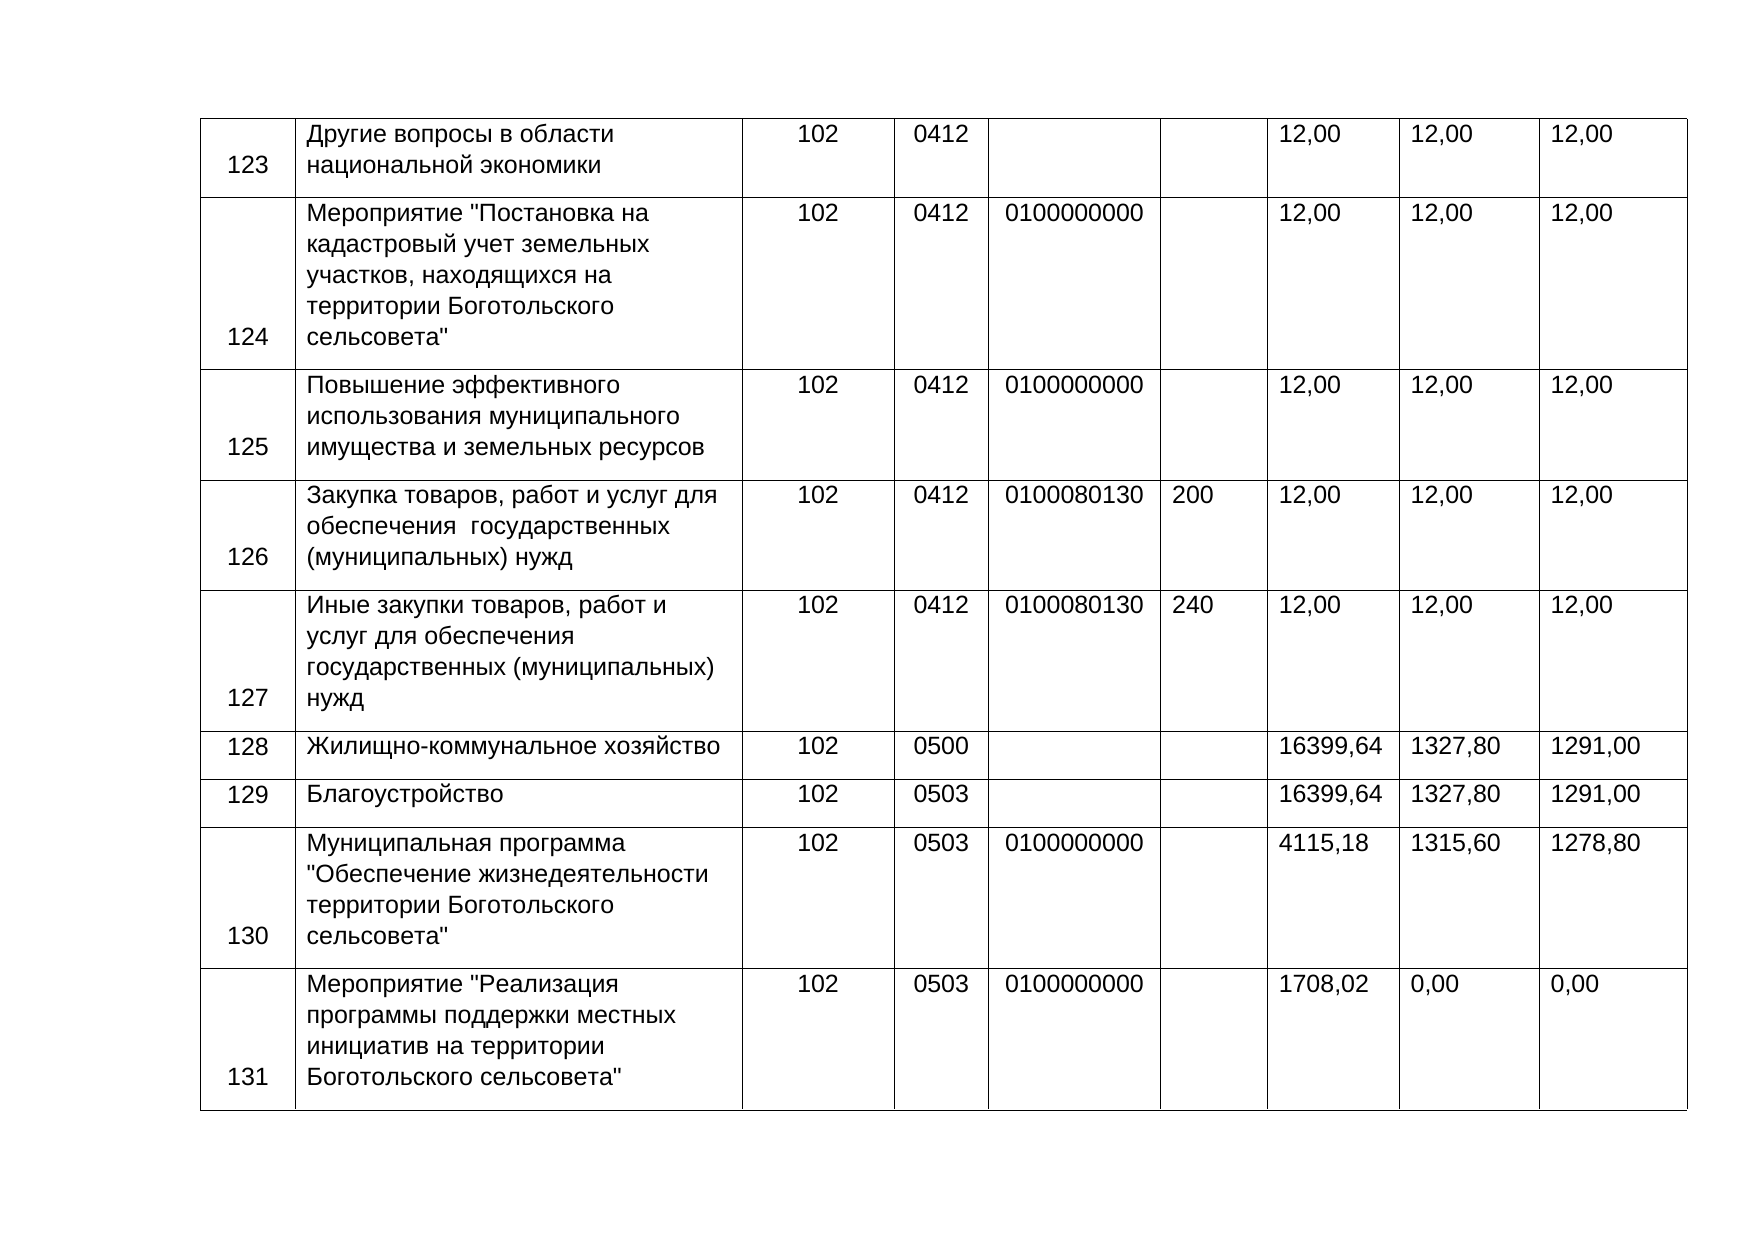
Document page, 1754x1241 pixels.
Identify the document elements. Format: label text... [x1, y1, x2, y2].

table_cell 124 [201, 198, 295, 369]
table_cell [989, 780, 1160, 827]
table_cell 16399,64 [1268, 780, 1399, 827]
table_cell 102 [743, 119, 894, 197]
table_cell Другие вопросы в области национальной экономики [296, 119, 742, 197]
table_cell 0503 [895, 828, 988, 968]
table_cell 1291,00 [1540, 780, 1687, 827]
table_cell 0100080130 [989, 481, 1160, 589]
table_cell 102 [743, 732, 894, 779]
table_cell 1327,80 [1400, 780, 1539, 827]
table_cell 0100000000 [989, 828, 1160, 968]
table_cell 12,00 [1268, 119, 1399, 197]
table_cell 0500 [895, 732, 988, 779]
table_cell Иные закупки товаров, работ и услуг для обеспечения государственных (муниципальных) нужд [296, 591, 742, 731]
table_cell Жилищно-коммунальное хозяйство [296, 732, 742, 779]
table_cell 12,00 [1540, 481, 1687, 589]
table_cell 102 [743, 828, 894, 968]
table_cell Закупка товаров, работ и услуг для обеспечения государственных (муниципальных) нужд [296, 481, 742, 589]
table_cell 12,00 [1268, 591, 1399, 731]
table_cell 102 [743, 969, 894, 1109]
table_cell 0412 [895, 591, 988, 731]
table_cell 1327,80 [1400, 732, 1539, 779]
table_cell 4115,18 [1268, 828, 1399, 968]
table_cell 200 [1161, 481, 1267, 589]
table_cell 102 [743, 370, 894, 479]
table_cell 12,00 [1540, 370, 1687, 479]
table_cell Мероприятие "Реализация программы поддержки местных инициатив на территории Боготольского сельсовета" [296, 969, 742, 1109]
table_cell [1161, 198, 1267, 369]
table_cell 125 [201, 370, 295, 479]
table_cell 102 [743, 591, 894, 731]
table_cell [1161, 828, 1267, 968]
table_cell 0412 [895, 119, 988, 197]
table_cell Мероприятие "Постановка на кадастровый учет земельных участков, находящихся на территории Боготольского сельсовета" [296, 198, 742, 369]
table_cell 0100000000 [989, 969, 1160, 1109]
table_cell Муниципальная программа "Обеспечение жизнедеятельности территории Боготольского сельсовета" [296, 828, 742, 968]
table_cell 12,00 [1400, 198, 1539, 369]
table_cell 130 [201, 828, 295, 968]
table_cell 16399,64 [1268, 732, 1399, 779]
table_cell [1161, 370, 1267, 479]
table_cell 0412 [895, 198, 988, 369]
table_cell 0100000000 [989, 198, 1160, 369]
table_cell 102 [743, 198, 894, 369]
table_cell 0503 [895, 969, 988, 1109]
table_cell 1315,60 [1400, 828, 1539, 968]
table_cell Благоустройство [296, 780, 742, 827]
table_cell 12,00 [1400, 119, 1539, 197]
table_cell 102 [743, 780, 894, 827]
table_cell 12,00 [1540, 119, 1687, 197]
table_cell 126 [201, 481, 295, 589]
table_cell 0503 [895, 780, 988, 827]
table_cell 0,00 [1540, 969, 1687, 1109]
table_cell 0100000000 [989, 370, 1160, 479]
table_cell 12,00 [1268, 370, 1399, 479]
table_cell 1278,80 [1540, 828, 1687, 968]
table_cell 127 [201, 591, 295, 731]
table_cell 0100080130 [989, 591, 1160, 731]
table_cell [1161, 119, 1267, 197]
table_cell [989, 119, 1160, 197]
table_cell 131 [201, 969, 295, 1109]
table_cell [989, 732, 1160, 779]
table_cell 102 [743, 481, 894, 589]
table_cell 128 [201, 732, 295, 779]
table_cell 12,00 [1540, 198, 1687, 369]
table_cell 12,00 [1400, 591, 1539, 731]
table_cell 12,00 [1400, 481, 1539, 589]
table_cell 1708,02 [1268, 969, 1399, 1109]
table_cell [1161, 969, 1267, 1109]
table_cell 1291,00 [1540, 732, 1687, 779]
table_cell 12,00 [1400, 370, 1539, 479]
table_cell [1161, 780, 1267, 827]
table_cell 12,00 [1540, 591, 1687, 731]
table_cell 0412 [895, 370, 988, 479]
table_cell 123 [201, 119, 295, 197]
table_cell [1161, 732, 1267, 779]
table_cell 12,00 [1268, 198, 1399, 369]
table_cell 129 [201, 780, 295, 827]
table_cell 0412 [895, 481, 988, 589]
table_cell 240 [1161, 591, 1267, 731]
table_cell Повышение эффективного использования муниципального имущества и земельных ресурсов [296, 370, 742, 479]
table_cell 0,00 [1400, 969, 1539, 1109]
table_cell 12,00 [1268, 481, 1399, 589]
